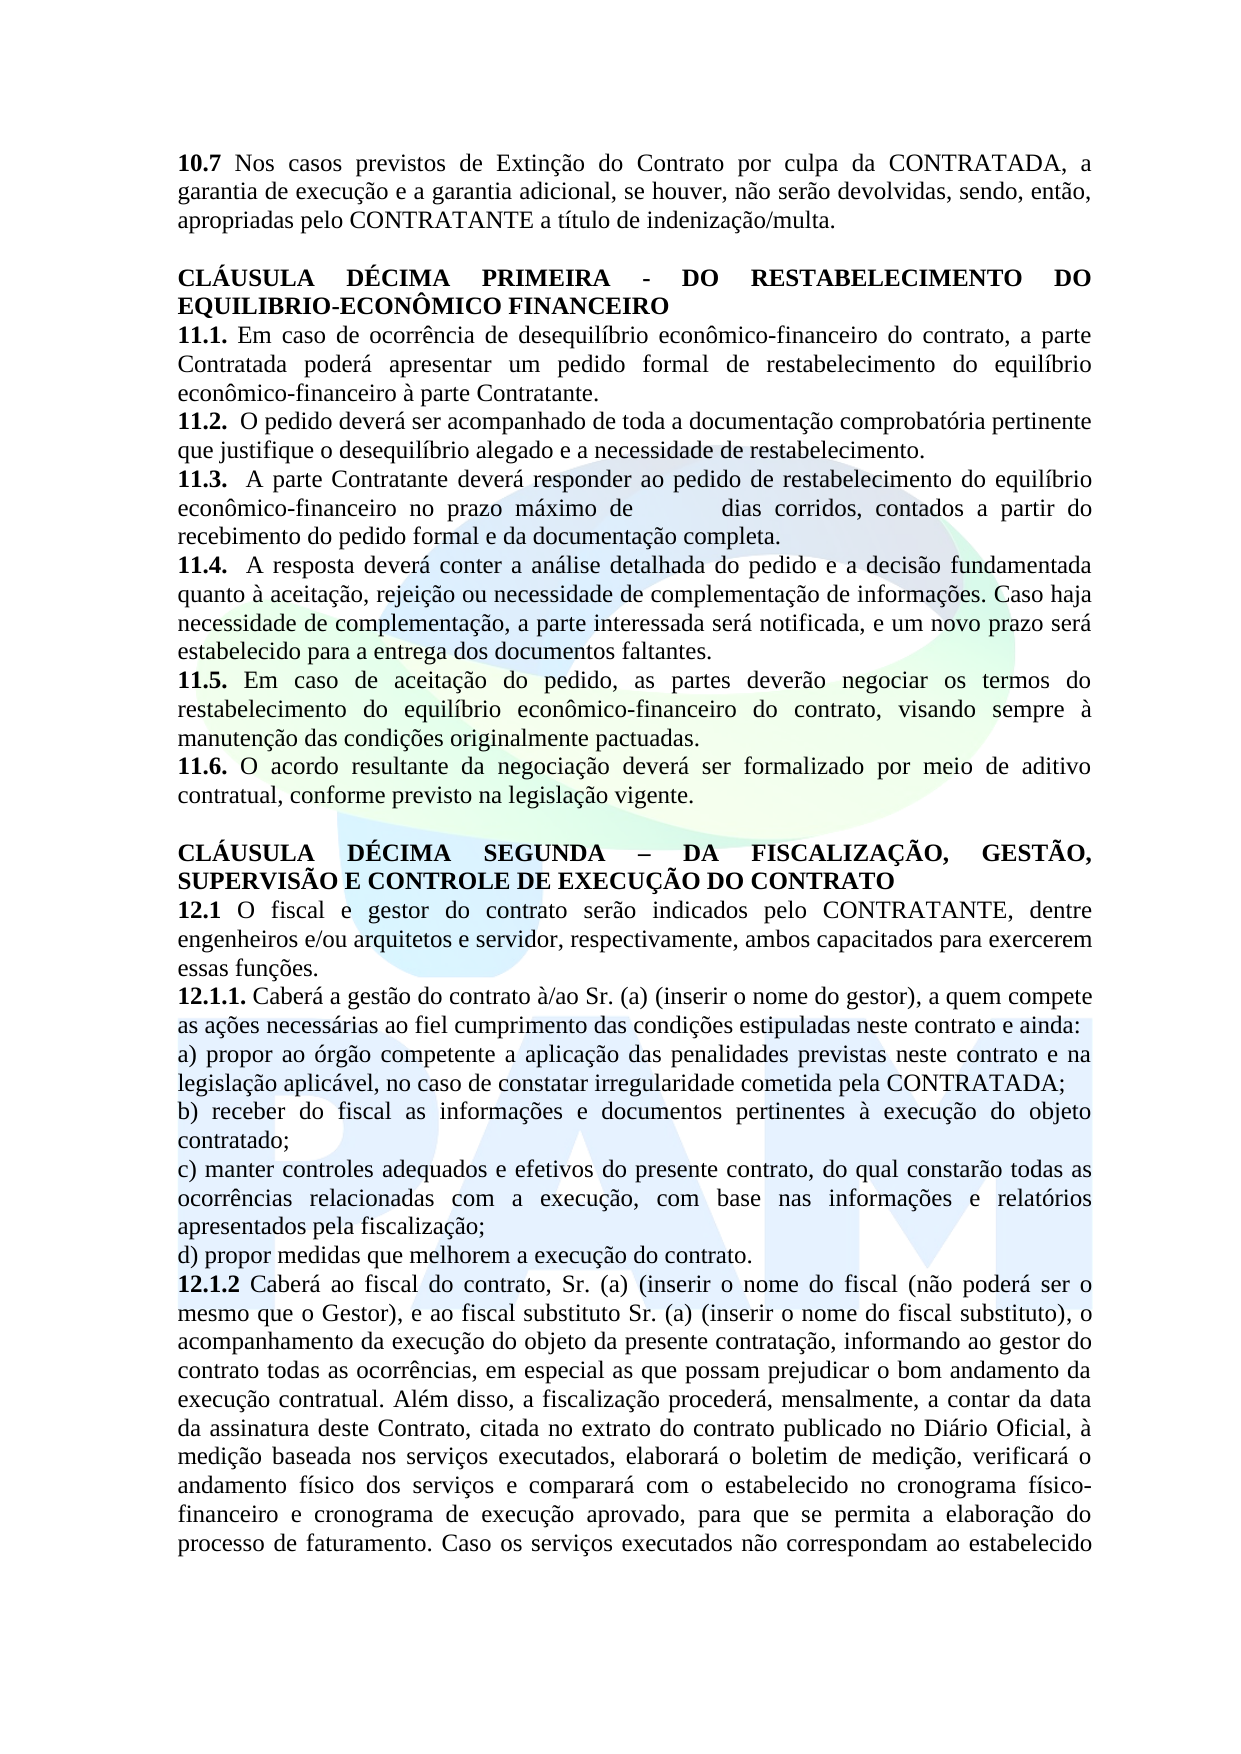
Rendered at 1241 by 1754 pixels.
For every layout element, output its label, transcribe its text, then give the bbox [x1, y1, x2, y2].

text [177, 1269, 1093, 1556]
text 11.4. A resposta deverá conter a análise detalhada do pedido e a decisão fundamentada quanto à aceitação, rejeição ou necessidade de complementação de informações. Caso haja necessidade de complementação, a parte interessada será notificada, e um novo prazo será estabelecido para a entrega dos documentos faltantes. [177, 550, 1093, 665]
text 11.2. O pedido deverá ser acompanhado de toda a documentação comprobatória pertinente que justifique o desequilíbrio alegado e a necessidade de restabelecimento. [177, 406, 1093, 464]
text 11.1. Em caso de ocorrência de desequilíbrio econômico-financeiro do contrato, a parte Contratada poderá apresentar um pedido formal de restabelecimento do equilíbrio econômico-financeiro à parte Contratante. [177, 320, 1093, 406]
text b) receber do fiscal as informações e documentos pertinentes à execução do objeto contratado; [177, 1096, 1093, 1154]
text 12.1.1. Caberá a gestão do contrato à/ao Sr. (a) (inserir o nome do gestor), a quem compete as ações necessárias ao fiel cumprimento das condições estipuladas neste contrato e ainda: [177, 981, 1093, 1039]
text CLÁUSULA DÉCIMA PRIMEIRA - DO RESTABELECIMENTO DO EQUILIBRIO-ECONÔMICO FINANCEIRO [177, 263, 1093, 320]
text 11.5. Em caso de aceitação do pedido, as partes deverão negociar os termos do restabelecimento do equilíbrio econômico-financeiro do contrato, visando sempre à manutenção das condições originalmente pactuadas. [177, 665, 1093, 751]
text 10.7 Nos casos previstos de Extinção do Contrato por culpa da CONTRATADA, a garantia de execução e a garantia adicional, se houver, não serão devolvidas, sendo, então, apropriadas pelo CONTRATANTE a título de indenização/multa. [177, 148, 1093, 234]
text 11.3. A parte Contratante deverá responder ao pedido de restabelecimento do equilíbrio econômico-financeiro no prazo máximo de dias corridos, contados a partir do recebimento do pedido formal e da documentação completa. [177, 464, 1093, 550]
text 12.1 O fiscal e gestor do contrato serão indicados pelo CONTRATANTE, dentre engenheiros e/ou arquitetos e servidor, respectivamente, ambos capacitados para exercerem essas funções. [177, 895, 1093, 981]
text d) propor medidas que melhorem a execução do contrato. [177, 1240, 1093, 1269]
text CLÁUSULA DÉCIMA SEGUNDA – DA FISCALIZAÇÃO, GESTÃO, SUPERVISÃO E CONTROLE DE EXECUÇÃO DO CONTRATO [177, 838, 1093, 895]
text a) propor ao órgão competente a aplicação das penalidades previstas neste contrato e na legislação aplicável, no caso de constatar irregularidade cometida pela CONTRATADA; [177, 1039, 1093, 1096]
text c) manter controles adequados e efetivos do presente contrato, do qual constarão todas as ocorrências relacionadas com a execução, com base nas informações e relatórios apresentados pela fiscalização; [177, 1154, 1093, 1240]
text 11.6. O acordo resultante da negociação deverá ser formalizado por meio de aditivo contratual, conforme previsto na legislação vigente. [177, 751, 1093, 809]
